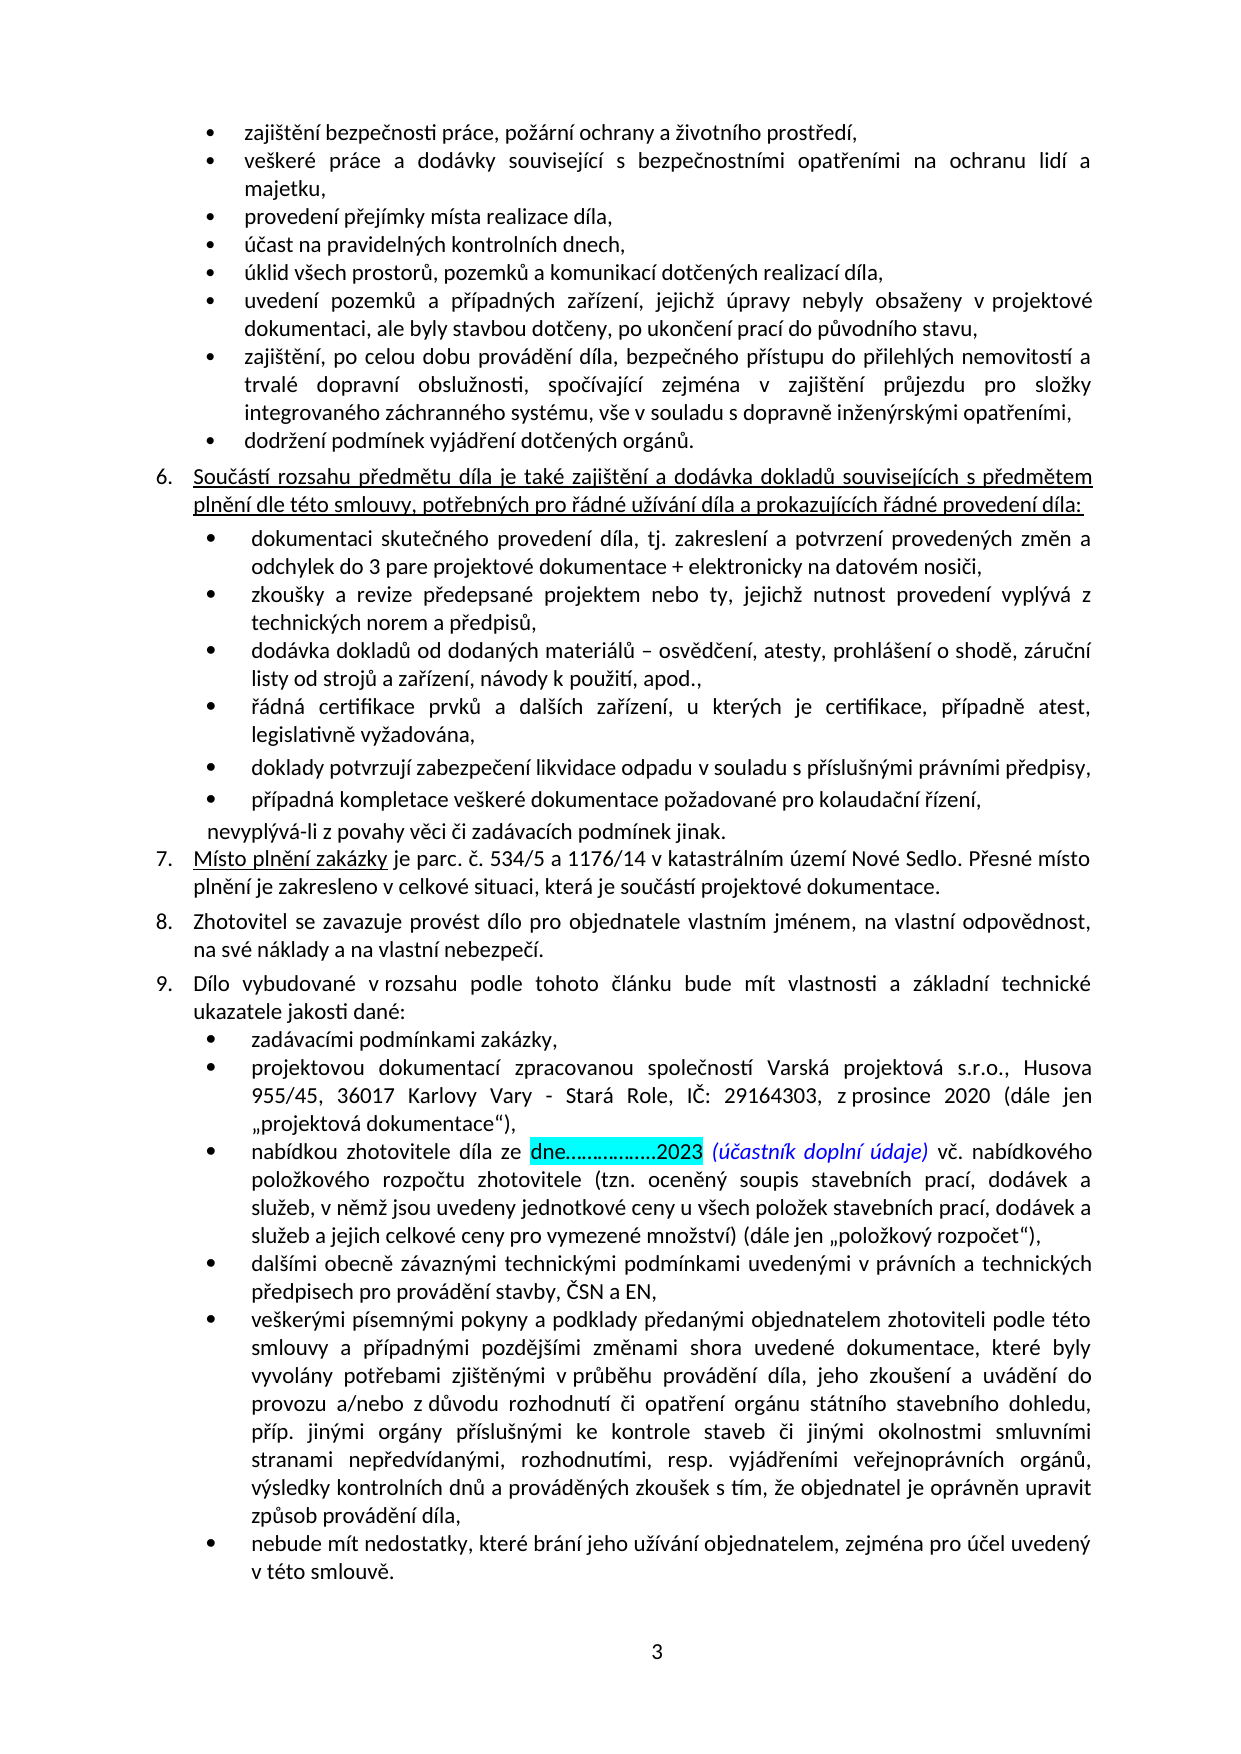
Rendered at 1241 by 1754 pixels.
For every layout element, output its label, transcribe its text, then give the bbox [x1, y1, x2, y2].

list zajištění bezpečnosti práce, požární ochrany a životního prostředí, [207, 118, 1093, 146]
list dodržení podmínek vyjádření dotčených orgánů. [207, 426, 1093, 454]
list projektovou dokumentací zpracovanou společností Varská projektová s.r.o., Husova 955/45, 36017 Karlovy Vary - Stará Role, IČ: 29164303, z prosince 2020 (dále jen „projektová dokumentace“), [207, 1053, 1093, 1137]
list dalšími obecně závaznými technickými podmínkami uvedenými v právních a technických předpisech pro provádění stavby, ČSN a EN, [207, 1249, 1093, 1305]
list provedení přejímky místa realizace díla, [207, 202, 1093, 230]
list veškerými písemnými pokyny a podklady předanými objednatelem zhotoviteli podle této smlouvy a případnými pozdějšími změnami shora uvedené dokumentace, které byly vyvolány potřebami zjištěnými v průběhu provádění díla, jeho zkoušení a uvádění do provozu a/nebo z důvodu rozhodnutí či opatření orgánu státního stavebního dohledu, příp. jinými orgány příslušnými ke kontrole staveb či jinými okolnostmi smluvními stranami nepředvídanými, rozhodnutími, resp. vyjádřeními veřejnoprávních orgánů, výsledky kontrolních dnů a prováděných zkoušek s tím, že objednatel je oprávněn upravit způsob provádění díla, [207, 1305, 1093, 1529]
list nevyplývá-li z povahy věci či zadávacích podmínek jinak. [193, 819, 1093, 844]
list případná kompletace veškeré dokumentace požadované pro kolaudační řízení, [207, 785, 1093, 813]
list řádná certifikace prvků a dalších zařízení, u kterých je certifikace, případně atest, legislativně vyžadována, [207, 692, 1093, 748]
list dokumentaci skutečného provedení díla, tj. zakreslení a potvrzení provedených změn a odchylek do 3 pare projektové dokumentace + elektronicky na datovém nosiči, [207, 524, 1093, 580]
list dodávka dokladů od dodaných materiálů – osvědčení, atesty, prohlášení o shodě, záruční listy od strojů a zařízení, návody k použití, apod., [207, 636, 1093, 692]
list Zhotovitel se zavazuje provést dílo pro objednatele vlastním jménem, na vlastní odpovědnost, na své náklady a na vlastní nebezpečí. [156, 907, 1093, 963]
list Dílo vybudované v rozsahu podle tohoto článku bude mít vlastnosti a základní technické ukazatele jakosti dané: [156, 969, 1093, 1025]
list nebude mít nedostatky, které brání jeho užívání objednatelem, zejména pro účel uvedený v této smlouvě. [207, 1529, 1093, 1586]
list účast na pravidelných kontrolních dnech, [207, 230, 1093, 258]
list zkoušky a revize předepsané projektem nebo ty, jejichž nutnost provedení vyplývá z technických norem a předpisů, [207, 580, 1093, 636]
list uvedení pozemků a případných zařízení, jejichž úpravy nebyly obsaženy v projektové dokumentaci, ale byly stavbou dotčeny, po ukončení prací do původního stavu, [207, 286, 1093, 342]
list doklady potvrzují zabezpečení likvidace odpadu v souladu s příslušnými právními předpisy, [207, 753, 1093, 781]
list nabídkou zhotovitele díla ze dne……………..2023 (účastník doplní údaje) vč. nabídkového položkového rozpočtu zhotovitele (tzn. oceněný soupis stavebních prací, dodávek a služeb, v němž jsou uvedeny jednotkové ceny u všech položek stavebních prací, dodávek a služeb a jejich celkové ceny pro vymezené množství) (dále jen „položkový rozpočet“), [207, 1137, 1093, 1249]
list úklid všech prostorů, pozemků a komunikací dotčených realizací díla, [207, 258, 1093, 286]
list veškeré práce a dodávky související s bezpečnostními opatřeními na ochranu lidí a majetku, [207, 146, 1093, 202]
list zajištění, po celou dobu provádění díla, bezpečného přístupu do přilehlých nemovitostí a trvalé dopravní obslužnosti, spočívající zejména v zajištění průjezdu pro složky integrovaného záchranného systému, vše v souladu s dopravně inženýrskými opatřeními, [207, 342, 1093, 426]
list Součástí rozsahu předmětu díla je také zajištění a dodávka dokladů souvisejících s předmětem plnění dle této smlouvy, potřebných pro řádné užívání díla a prokazujících řádné provedení díla: [156, 462, 1093, 518]
list Místo plnění zakázky je parc. č. 534/5 a 1176/14 v katastrálním území Nové Sedlo. Přesné místo plnění je zakresleno v celkové situaci, která je součástí projektové dokumentace. [156, 844, 1093, 901]
list zadávacími podmínkami zakázky, [207, 1025, 1093, 1053]
